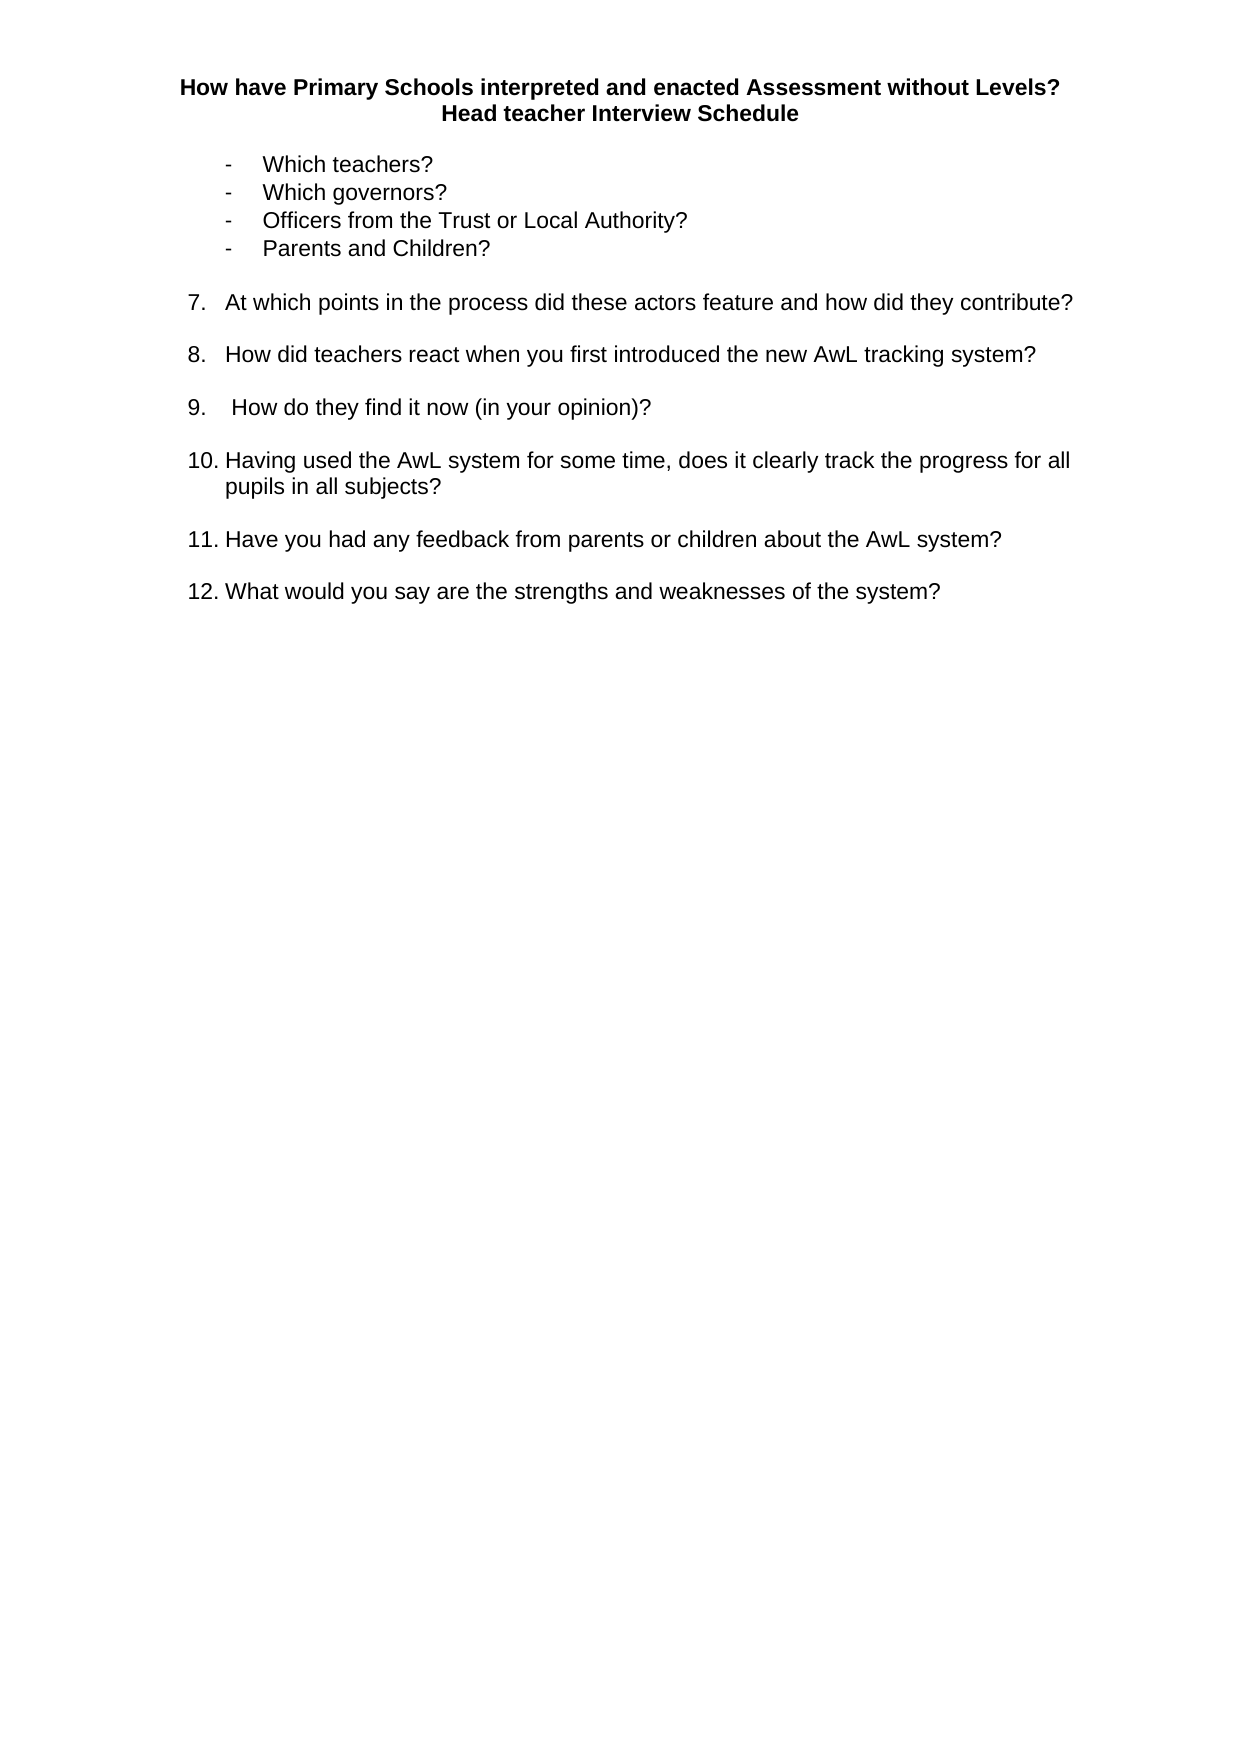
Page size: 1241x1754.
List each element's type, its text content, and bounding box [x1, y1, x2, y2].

list Which teachers? [225, 150, 1090, 178]
list Officers from the Trust or Local Authority? [225, 206, 1090, 234]
list How did teachers react when you first introduced the new AwL tracking system? [187, 341, 1090, 367]
list Having used the AwL system for some time, does it clearly track the progress for all pupils in all subjects? [187, 447, 1090, 499]
list Parents and Children? [225, 234, 1090, 262]
list What would you say are the strengths and weaknesses of the system? [187, 578, 1090, 605]
list Which governors? [225, 178, 1090, 206]
list At which points in the process did these actors feature and how did they contribute? [187, 288, 1090, 315]
list Have you had any feedback from parents or children about the AwL system? [187, 526, 1090, 552]
list How do they find it now (in your opinion)? [187, 394, 1090, 420]
